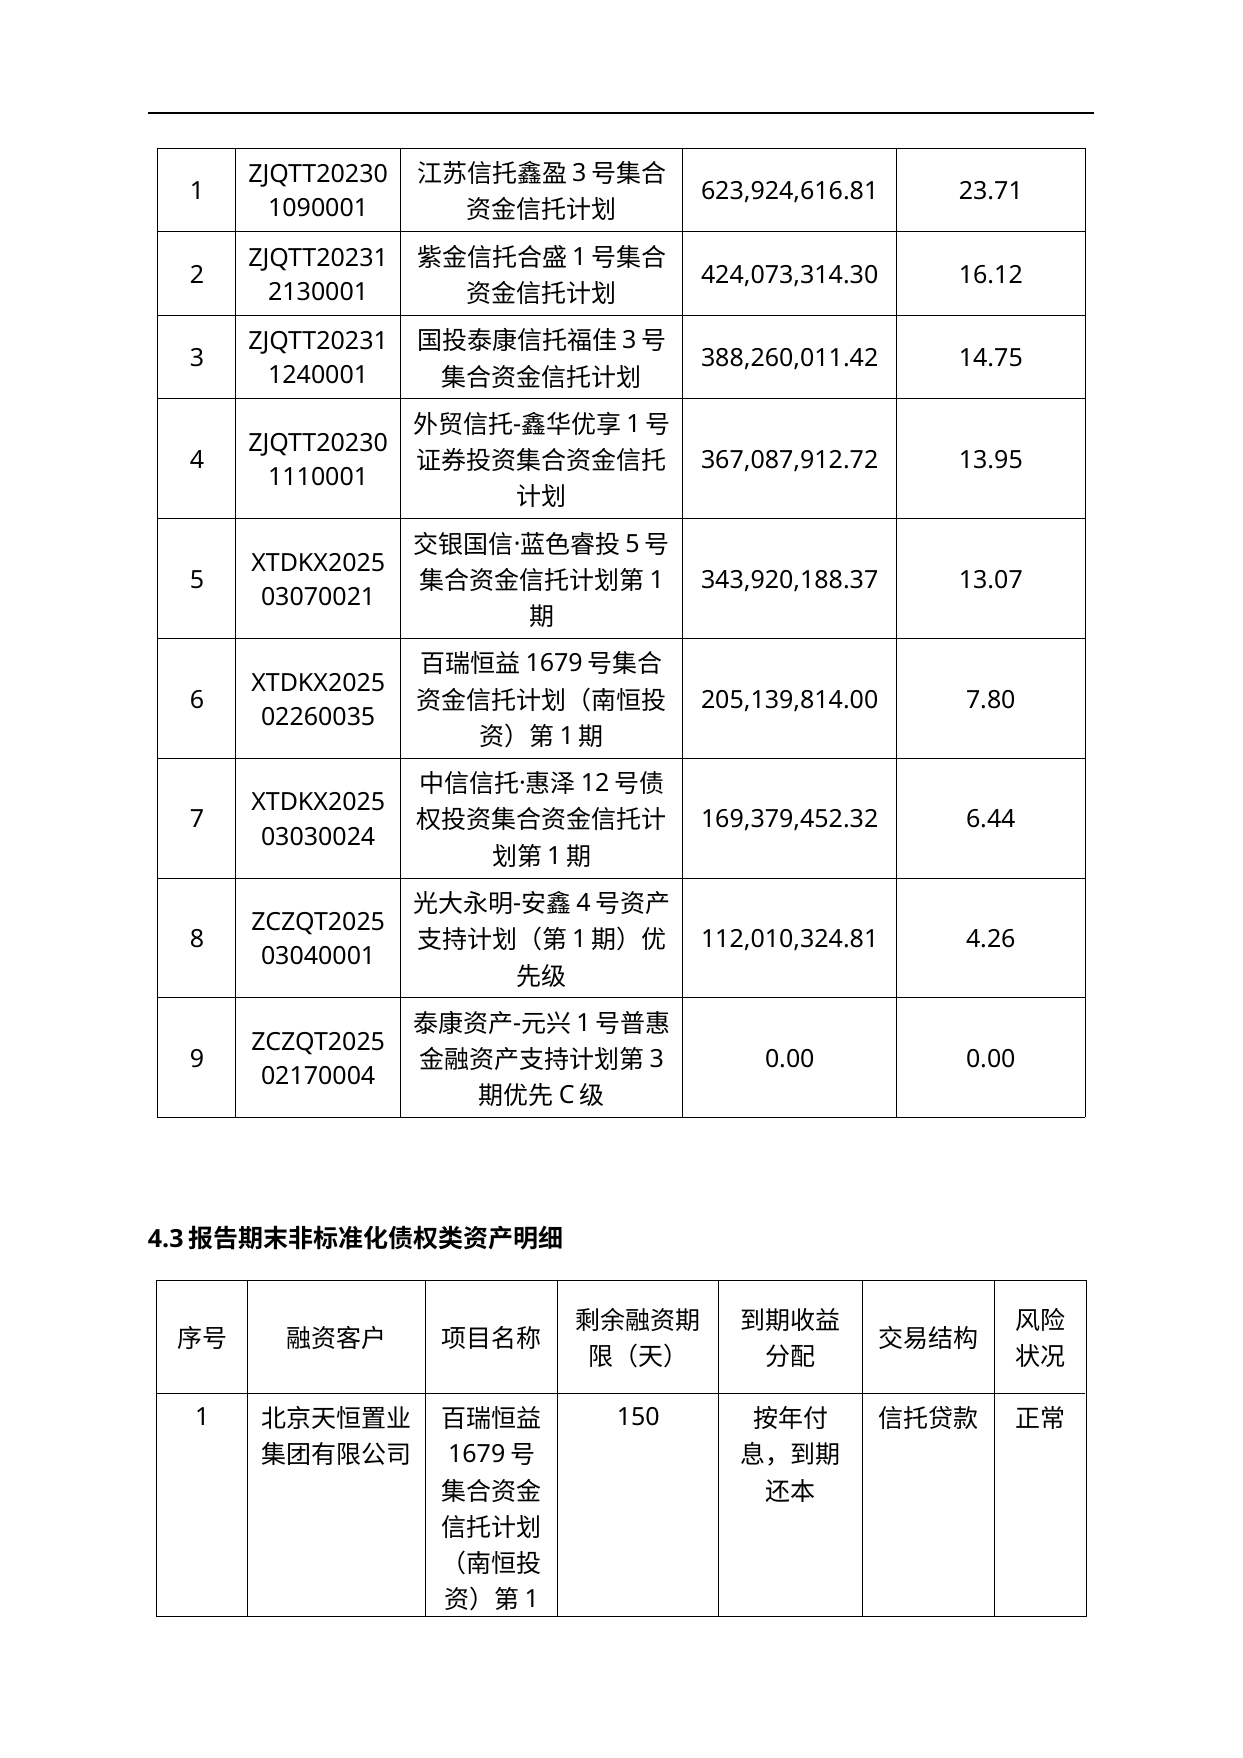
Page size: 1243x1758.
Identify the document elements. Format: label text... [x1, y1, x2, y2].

table_cell 泰康资产-元兴1号普惠金融资产支持计划第3期优先C级 [401, 998, 682, 1117]
table_cell 正常 [995, 1393, 1086, 1616]
table_cell ZCZQT202502170004 [236, 998, 400, 1117]
table_cell 交银国信·蓝色睿投5号集合资金信托计划第1期 [401, 519, 682, 638]
table_cell 7.80 [897, 639, 1085, 758]
table_header 剩余融资期限（天） [558, 1281, 718, 1392]
table_cell 23.71 [897, 149, 1085, 231]
table_header 交易结构 [863, 1281, 994, 1392]
table_cell 4 [158, 399, 235, 518]
table_cell ZJQTT202311240001 [236, 316, 400, 398]
table_cell 388,260,011.42 [683, 316, 896, 398]
table_cell ZJQTT202301090001 [236, 149, 400, 231]
table_cell 中信信托·惠泽12号债权投资集合资金信托计划第1期 [401, 759, 682, 877]
table_header 项目名称 [426, 1281, 557, 1392]
table_header 风险状况 [995, 1281, 1086, 1392]
table_cell 国投泰康信托福佳3号集合资金信托计划 [401, 316, 682, 398]
table_cell ZCZQT202503040001 [236, 879, 400, 997]
table_cell 6 [158, 639, 235, 758]
table_cell 4.26 [897, 879, 1085, 997]
table_cell XTDKX202503070021 [236, 519, 400, 638]
table_cell 1 [157, 1394, 247, 1616]
table_cell XTDKX202502260035 [236, 639, 400, 758]
table_cell 百瑞恒益1679号集合资金信托计划（南恒投资）第1期 [401, 639, 682, 758]
table_cell 3 [158, 316, 235, 398]
table_cell 6.44 [897, 759, 1085, 877]
table_cell 北京天恒置业集团有限公司 [248, 1394, 425, 1616]
table_cell 2 [158, 232, 235, 315]
table_cell 5 [158, 519, 235, 638]
table_cell 13.95 [897, 399, 1085, 518]
table_cell 1 [158, 149, 235, 231]
text 4.3报告期末非标准化债权类资产明细 [148, 1218, 1094, 1254]
table_cell 150 [558, 1394, 718, 1616]
table_cell 8 [158, 879, 235, 997]
table_cell 外贸信托-鑫华优享1号证券投资集合资金信托计划 [401, 399, 682, 518]
table_cell 367,087,912.72 [683, 399, 896, 518]
table_cell 205,139,814.00 [683, 639, 896, 758]
table_header 融资客户 [248, 1281, 425, 1392]
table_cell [426, 1394, 557, 1616]
table_cell 7 [158, 759, 235, 877]
table_cell ZJQTT202301110001 [236, 399, 400, 518]
table_cell 信托贷款 [863, 1394, 994, 1616]
table_cell 16.12 [897, 232, 1085, 315]
table_cell 按年付息，到期还本 [719, 1394, 862, 1616]
table_cell 13.07 [897, 519, 1085, 638]
table_cell 112,010,324.81 [683, 879, 896, 997]
table_cell 14.75 [897, 316, 1085, 398]
table_cell 9 [158, 998, 235, 1117]
table_cell 424,073,314.30 [683, 232, 896, 315]
table_cell 343,920,188.37 [683, 519, 896, 638]
table_cell 江苏信托鑫盈3号集合资金信托计划 [401, 149, 682, 231]
table_cell ZJQTT202312130001 [236, 232, 400, 315]
table_cell 169,379,452.32 [683, 759, 896, 877]
table_header 到期收益分配 [719, 1281, 862, 1392]
table_cell 光大永明-安鑫4号资产支持计划（第1期）优先级 [401, 879, 682, 997]
table_cell 623,924,616.81 [683, 149, 896, 231]
table_cell XTDKX202503030024 [236, 759, 400, 877]
table_header 序号 [157, 1281, 247, 1392]
table_cell 0.00 [683, 998, 896, 1117]
table_cell 0.00 [897, 998, 1085, 1117]
table_cell 紫金信托合盛1号集合资金信托计划 [401, 232, 682, 315]
